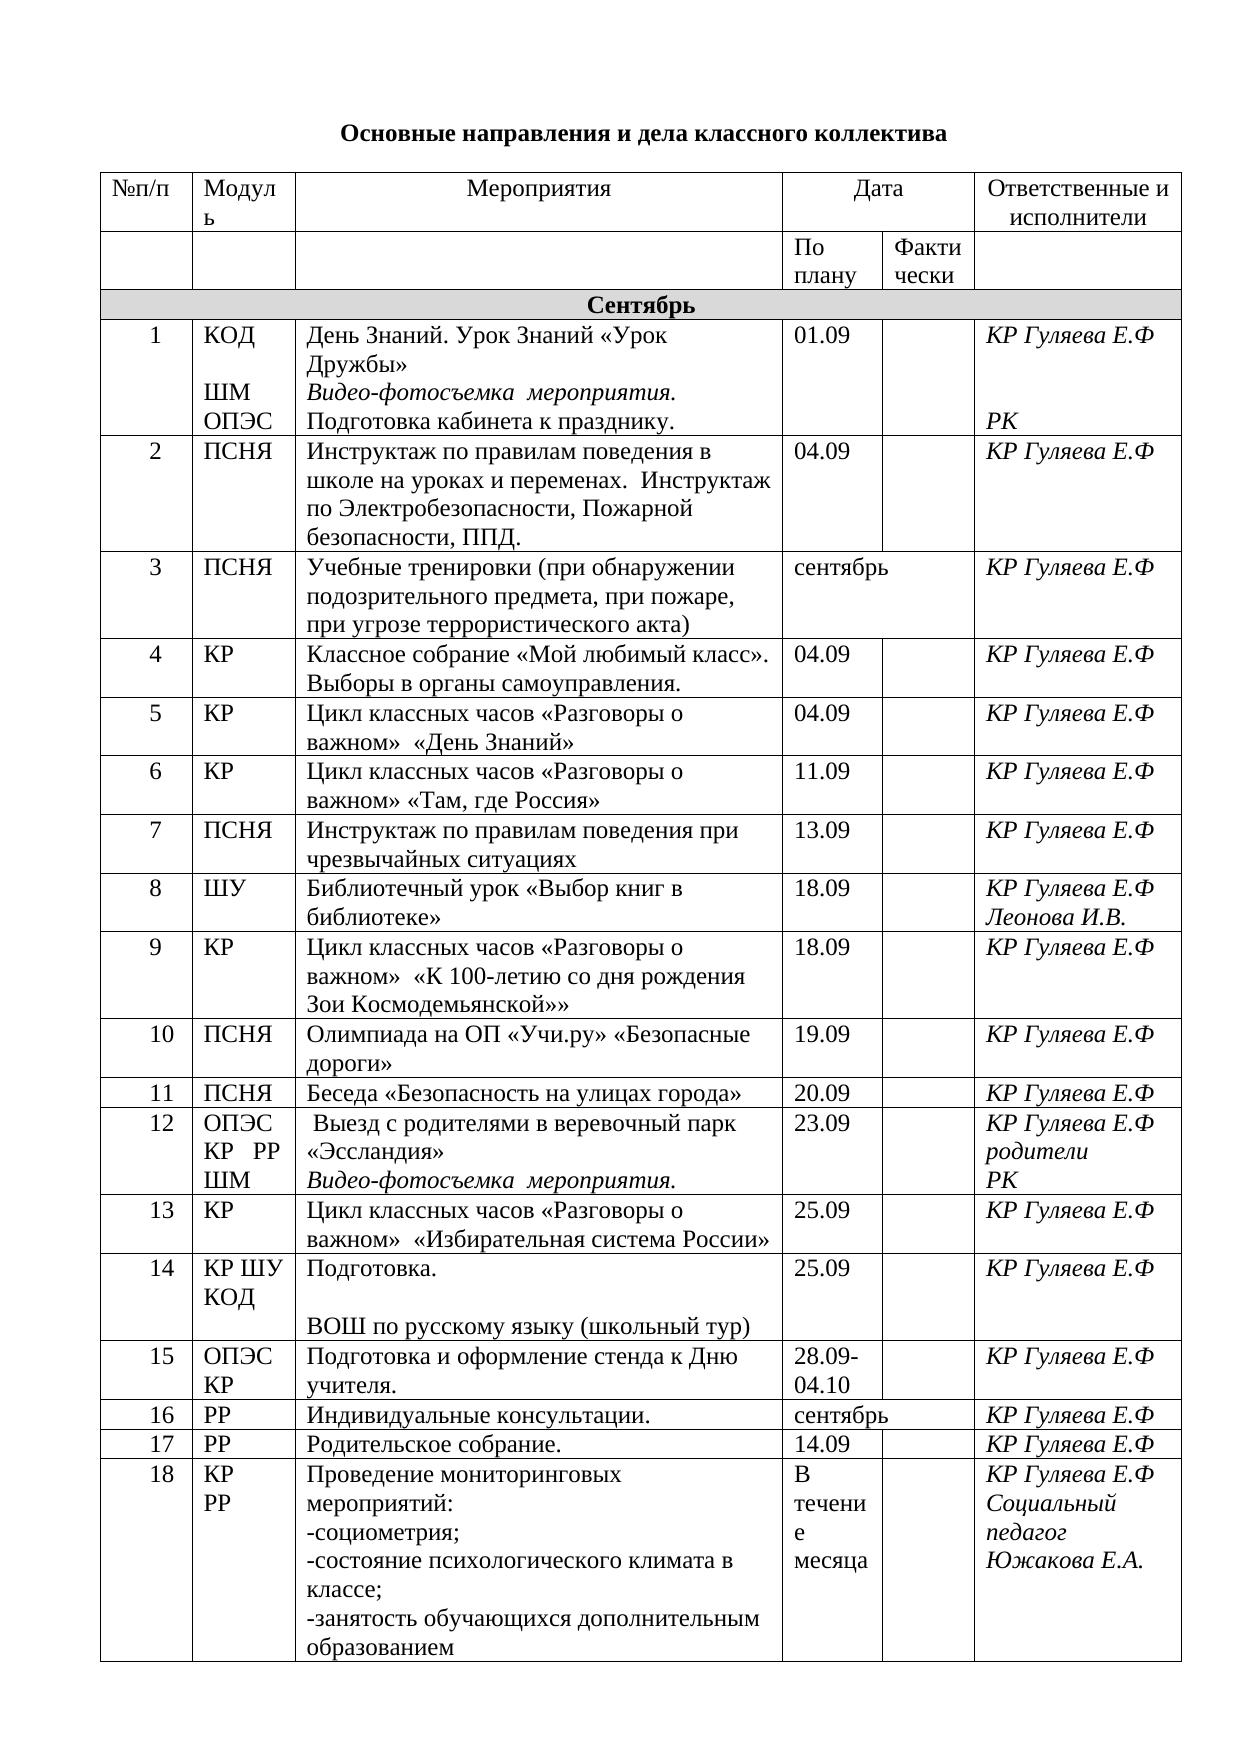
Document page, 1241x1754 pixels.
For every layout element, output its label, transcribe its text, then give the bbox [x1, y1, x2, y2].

table_cell Факти чески [883, 232, 974, 289]
table_cell Классное собрание «Мой любимый класс». Выборы в органы самоуправления. [296, 639, 782, 697]
table_cell ПСНЯ [193, 436, 295, 551]
table_cell Индивидуальные консультации. [296, 1400, 782, 1428]
table_header №п/п [101, 173, 192, 231]
table_cell 13.09 [783, 815, 882, 872]
table_header Мероприятия [296, 173, 782, 231]
table_cell КР Гуляева Е.Ф родители РК [975, 1108, 1181, 1194]
table_cell [883, 639, 974, 697]
table_cell 8 [101, 874, 192, 931]
table_cell Олимпиада на ОП «Учи.ру» «Безопасные дороги» [296, 1019, 782, 1077]
table_cell КР [193, 1195, 295, 1252]
table_cell ОПЭС КР РР ШМ [193, 1108, 295, 1194]
table_header Ответственные и исполнители [975, 173, 1181, 231]
table_cell 13 [101, 1195, 192, 1252]
table_cell Беседа «Безопасность на улицах города» [296, 1078, 782, 1107]
table_cell 20.09 [783, 1078, 882, 1107]
table_cell [883, 436, 974, 551]
table_cell ПСНЯ [193, 1019, 295, 1077]
table_cell Учебные тренировки (при обнаружении подозрительного предмета, при пожаре, при угрозе террористического акта) [296, 552, 782, 638]
table_cell КР Гуляева Е.Ф [975, 1254, 1181, 1340]
table_cell 04.09 [783, 698, 882, 755]
table_cell 14 [101, 1254, 192, 1340]
table_cell 04.09 [783, 639, 882, 697]
table_cell Цикл классных часов «Разговоры о важном» «Избирательная система России» [296, 1195, 782, 1252]
table_cell 18.09 [783, 874, 882, 931]
table_cell КР [193, 698, 295, 755]
table_cell КР Гуляева Е.Ф [975, 1430, 1181, 1458]
table_cell 01.09 [783, 320, 882, 435]
table_cell 2 [101, 436, 192, 551]
table_cell 25.09 [783, 1254, 882, 1340]
table_cell 10 [101, 1019, 192, 1077]
table_cell КР Гуляева Е.Ф [975, 1341, 1181, 1399]
table_cell 18.09 [783, 932, 882, 1018]
table_cell КР Гуляева Е.Ф [975, 1019, 1181, 1077]
table_cell [883, 698, 974, 755]
table_cell ПСНЯ [193, 552, 295, 638]
table_cell КР [193, 756, 295, 814]
table_cell 7 [101, 815, 192, 872]
table_cell ПСНЯ [193, 1078, 295, 1107]
table_cell КР Гуляева Е.Ф [975, 1400, 1181, 1428]
table_cell Подготовка и оформление стенда к Дню учителя. [296, 1341, 782, 1399]
table_cell КР [193, 932, 295, 1018]
table_cell 25.09 [783, 1195, 882, 1252]
table_cell [296, 232, 782, 289]
table_cell Инструктаж по правилам поведения при чрезвычайных ситуациях [296, 815, 782, 872]
table_cell Инструктаж по правилам поведения в школе на уроках и переменах. Инструктаж по Электробезопасности, Пожарной безопасности, ППД. [296, 436, 782, 551]
table_cell КР Гуляева Е.Ф Социальный педагог Южакова Е.А. [975, 1459, 1181, 1661]
table_cell Родительское собрание. [296, 1430, 782, 1458]
table_cell КР ШУ КОД [193, 1254, 295, 1340]
table_cell Проведение мониторинговых мероприятий: -социометрия; -состояние психологического климата в классе; -занятость обучающихся дополнительным образованием [296, 1459, 782, 1661]
table_cell [883, 1254, 974, 1340]
table_cell КР Гуляева Е.Ф [975, 756, 1181, 814]
table_cell КР Гуляева Е.Ф [975, 932, 1181, 1018]
table_cell КР Гуляева Е.Ф [975, 698, 1181, 755]
table_cell ШУ [193, 874, 295, 931]
table_cell [883, 1459, 974, 1661]
table_cell 11.09 [783, 756, 882, 814]
table_cell Цикл классных часов «Разговоры о важном» «К 100-летию со дня рождения Зои Космодемьянской»» [296, 932, 782, 1018]
table_cell Цикл классных часов «Разговоры о важном» «День Знаний» [296, 698, 782, 755]
table_cell 14.09 [783, 1430, 882, 1458]
table_cell сентябрь [783, 1400, 974, 1428]
table_cell КР Гуляева Е.Ф [975, 1195, 1181, 1252]
table_cell РР [193, 1430, 295, 1458]
table_cell 4 [101, 639, 192, 697]
table_cell РР [193, 1400, 295, 1428]
table_cell [883, 815, 974, 872]
table_cell [883, 1430, 974, 1458]
table_cell КР Гуляева Е.Ф [975, 639, 1181, 697]
table_cell 28.09-04.10 [783, 1341, 882, 1399]
table_cell [883, 320, 974, 435]
table_cell [883, 932, 974, 1018]
table_cell По плану [783, 232, 882, 289]
table_cell КР Гуляева Е.Ф [975, 436, 1181, 551]
table_cell КР Гуляева Е.Ф РК [975, 320, 1181, 435]
table_cell КР РР [193, 1459, 295, 1661]
table_cell [975, 232, 1181, 289]
table_cell 19.09 [783, 1019, 882, 1077]
table_header Дата [783, 173, 974, 231]
table_cell [883, 1078, 974, 1107]
table_header Модуль [193, 173, 295, 231]
table_cell 16 [101, 1400, 192, 1428]
table_cell Выезд с родителями в веревочный парк «Эссландия» Видео-фотосъемка мероприятия. [296, 1108, 782, 1194]
table_cell 23.09 [783, 1108, 882, 1194]
table_cell 1 [101, 320, 192, 435]
table_cell 9 [101, 932, 192, 1018]
table_cell [883, 1108, 974, 1194]
table_cell КР Гуляева Е.Ф Леонова И.В. [975, 874, 1181, 931]
table_cell Подготовка. ВОШ по русскому языку (школьный тур) [296, 1254, 782, 1340]
table_cell КР [193, 639, 295, 697]
table_cell ОПЭС КР [193, 1341, 295, 1399]
table_cell [883, 1341, 974, 1399]
table_cell [883, 1195, 974, 1252]
table_cell [883, 1019, 974, 1077]
table_cell Цикл классных часов «Разговоры о важном» «Там, где Россия» [296, 756, 782, 814]
table_cell В течение месяца [783, 1459, 882, 1661]
table_cell 04.09 [783, 436, 882, 551]
table_cell сентябрь [783, 552, 974, 638]
table_cell КР Гуляева Е.Ф [975, 1078, 1181, 1107]
table_cell 11 [101, 1078, 192, 1107]
text Основные направления и дела классного коллектива [118, 118, 1169, 147]
table_cell Библиотечный урок «Выбор книг в библиотеке» [296, 874, 782, 931]
table_cell 17 [101, 1430, 192, 1458]
table_cell Сентябрь [101, 290, 1181, 319]
table_cell КР Гуляева Е.Ф [975, 815, 1181, 872]
table_cell 12 [101, 1108, 192, 1194]
table_cell КР Гуляева Е.Ф [975, 552, 1181, 638]
table_cell [883, 874, 974, 931]
table_cell 5 [101, 698, 192, 755]
table_cell 18 [101, 1459, 192, 1661]
table_cell [101, 232, 192, 289]
table_cell [193, 232, 295, 289]
table_cell День Знаний. Урок Знаний «Урок Дружбы» Видео-фотосъемка мероприятия. Подготовка кабинета к празднику. [296, 320, 782, 435]
table_cell 3 [101, 552, 192, 638]
table_cell 6 [101, 756, 192, 814]
table_cell [883, 756, 974, 814]
table_cell КОД ШМ ОПЭС [193, 320, 295, 435]
table_cell 15 [101, 1341, 192, 1399]
table_cell ПСНЯ [193, 815, 295, 872]
